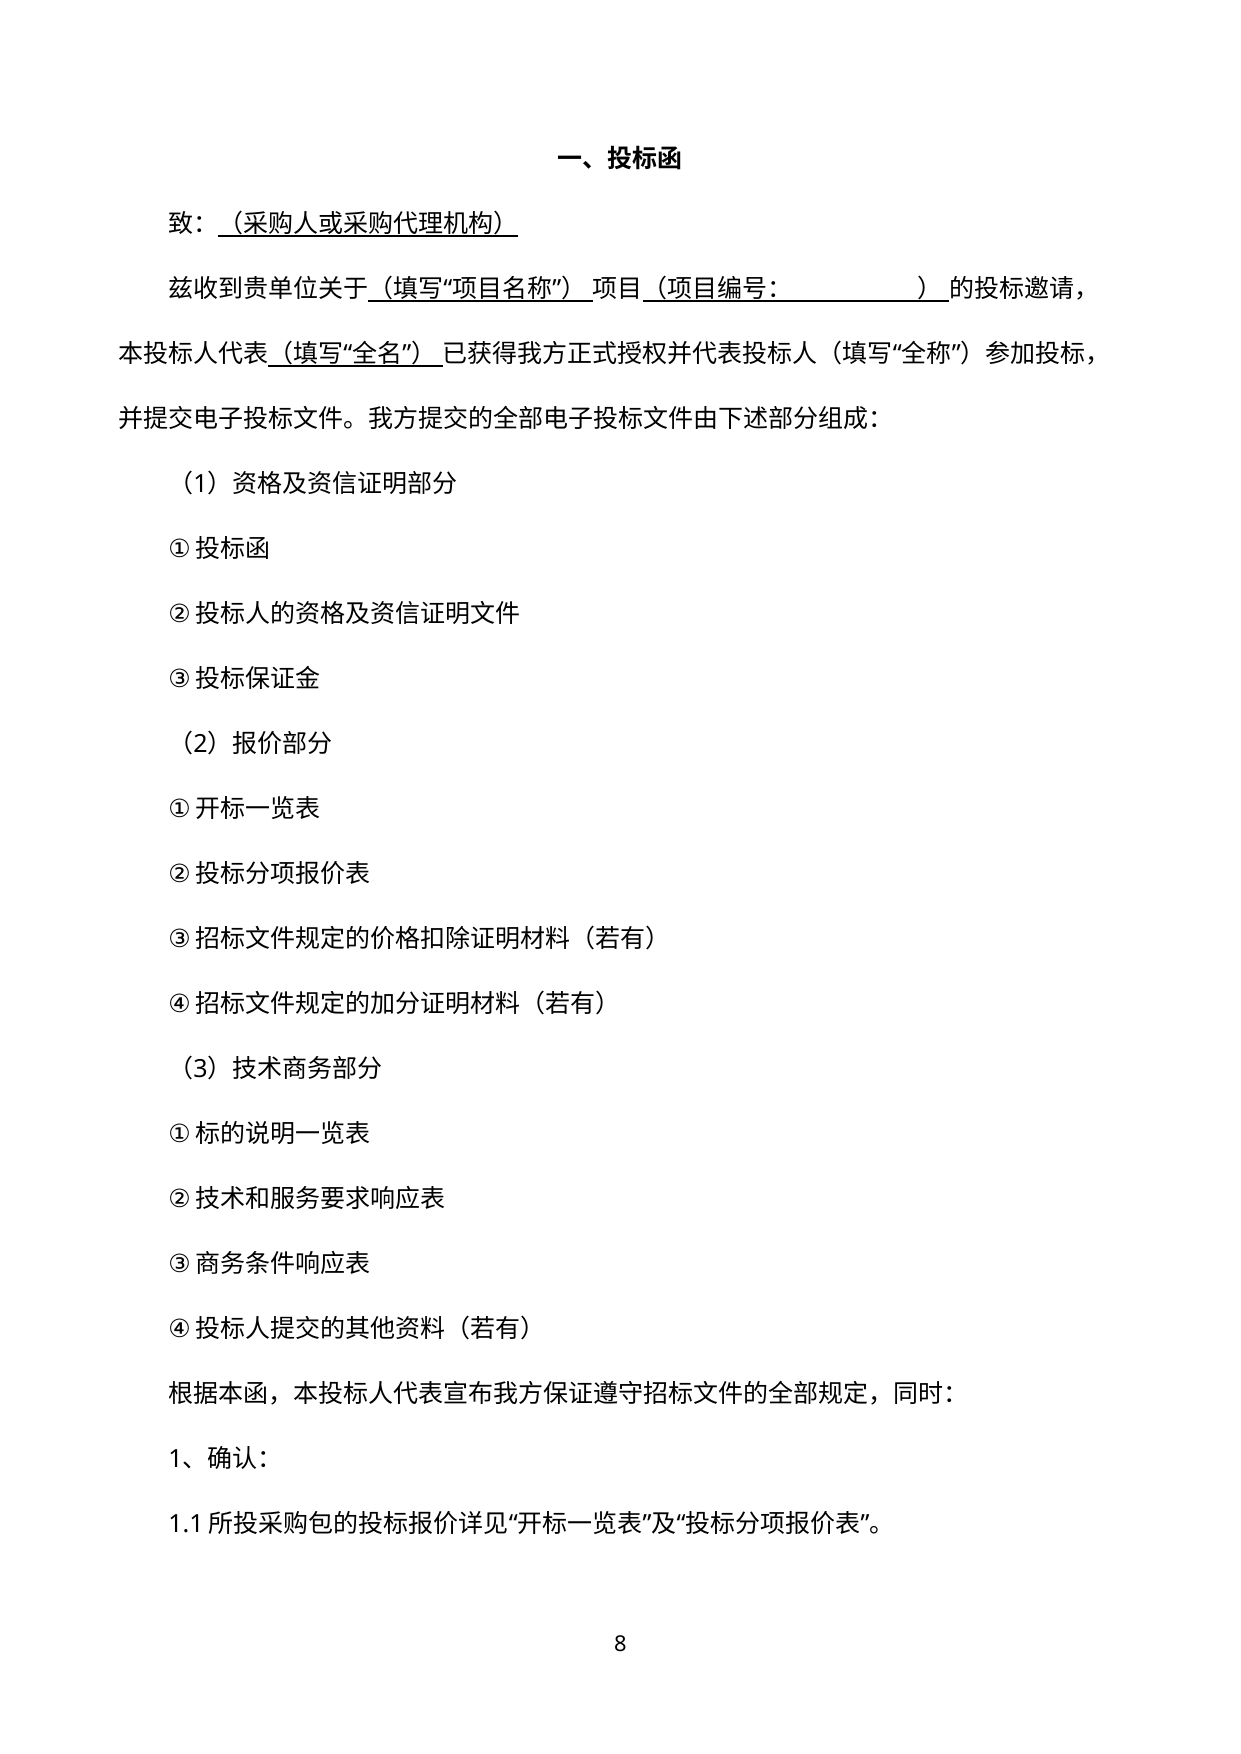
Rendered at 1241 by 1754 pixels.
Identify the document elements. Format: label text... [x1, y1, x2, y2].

text （2）报价部分 [118, 710, 1122, 775]
text 根据本函，本投标人代表宣布我方保证遵守招标文件的全部规定，同时： [118, 1360, 1122, 1425]
text ④招标文件规定的加分证明材料（若有） [118, 970, 1122, 1035]
text 兹收到贵单位关于（填写“项目名称”） 项目（项目编号： ） 的投标邀请，本投标人代表（填写“全名”） 已获得我方正式授权并代表投标人（填写“全称”）参加投标，并提交电子投标文件。我方提交的全部电子投标文件由下述部分组成： [118, 255, 1122, 450]
text ③商务条件响应表 [118, 1230, 1122, 1295]
text ③投标保证金 [118, 645, 1122, 710]
text ①投标函 [118, 515, 1122, 580]
text （3）技术商务部分 [118, 1035, 1122, 1100]
text ②投标分项报价表 [118, 840, 1122, 905]
text 1.1所投采购包的投标报价详见“开标一览表”及“投标分项报价表”。 [118, 1490, 1122, 1555]
text 一、投标函 [118, 125, 1122, 190]
text ③招标文件规定的价格扣除证明材料（若有） [118, 905, 1122, 970]
text ②投标人的资格及资信证明文件 [118, 580, 1122, 645]
text ①开标一览表 [118, 775, 1122, 840]
text ①标的说明一览表 [118, 1100, 1122, 1165]
text 1、确认： [118, 1425, 1122, 1490]
text 致：（采购人或采购代理机构） [118, 190, 1122, 255]
text ②技术和服务要求响应表 [118, 1165, 1122, 1230]
text （1）资格及资信证明部分 [118, 450, 1122, 515]
text ④投标人提交的其他资料（若有） [118, 1295, 1122, 1360]
